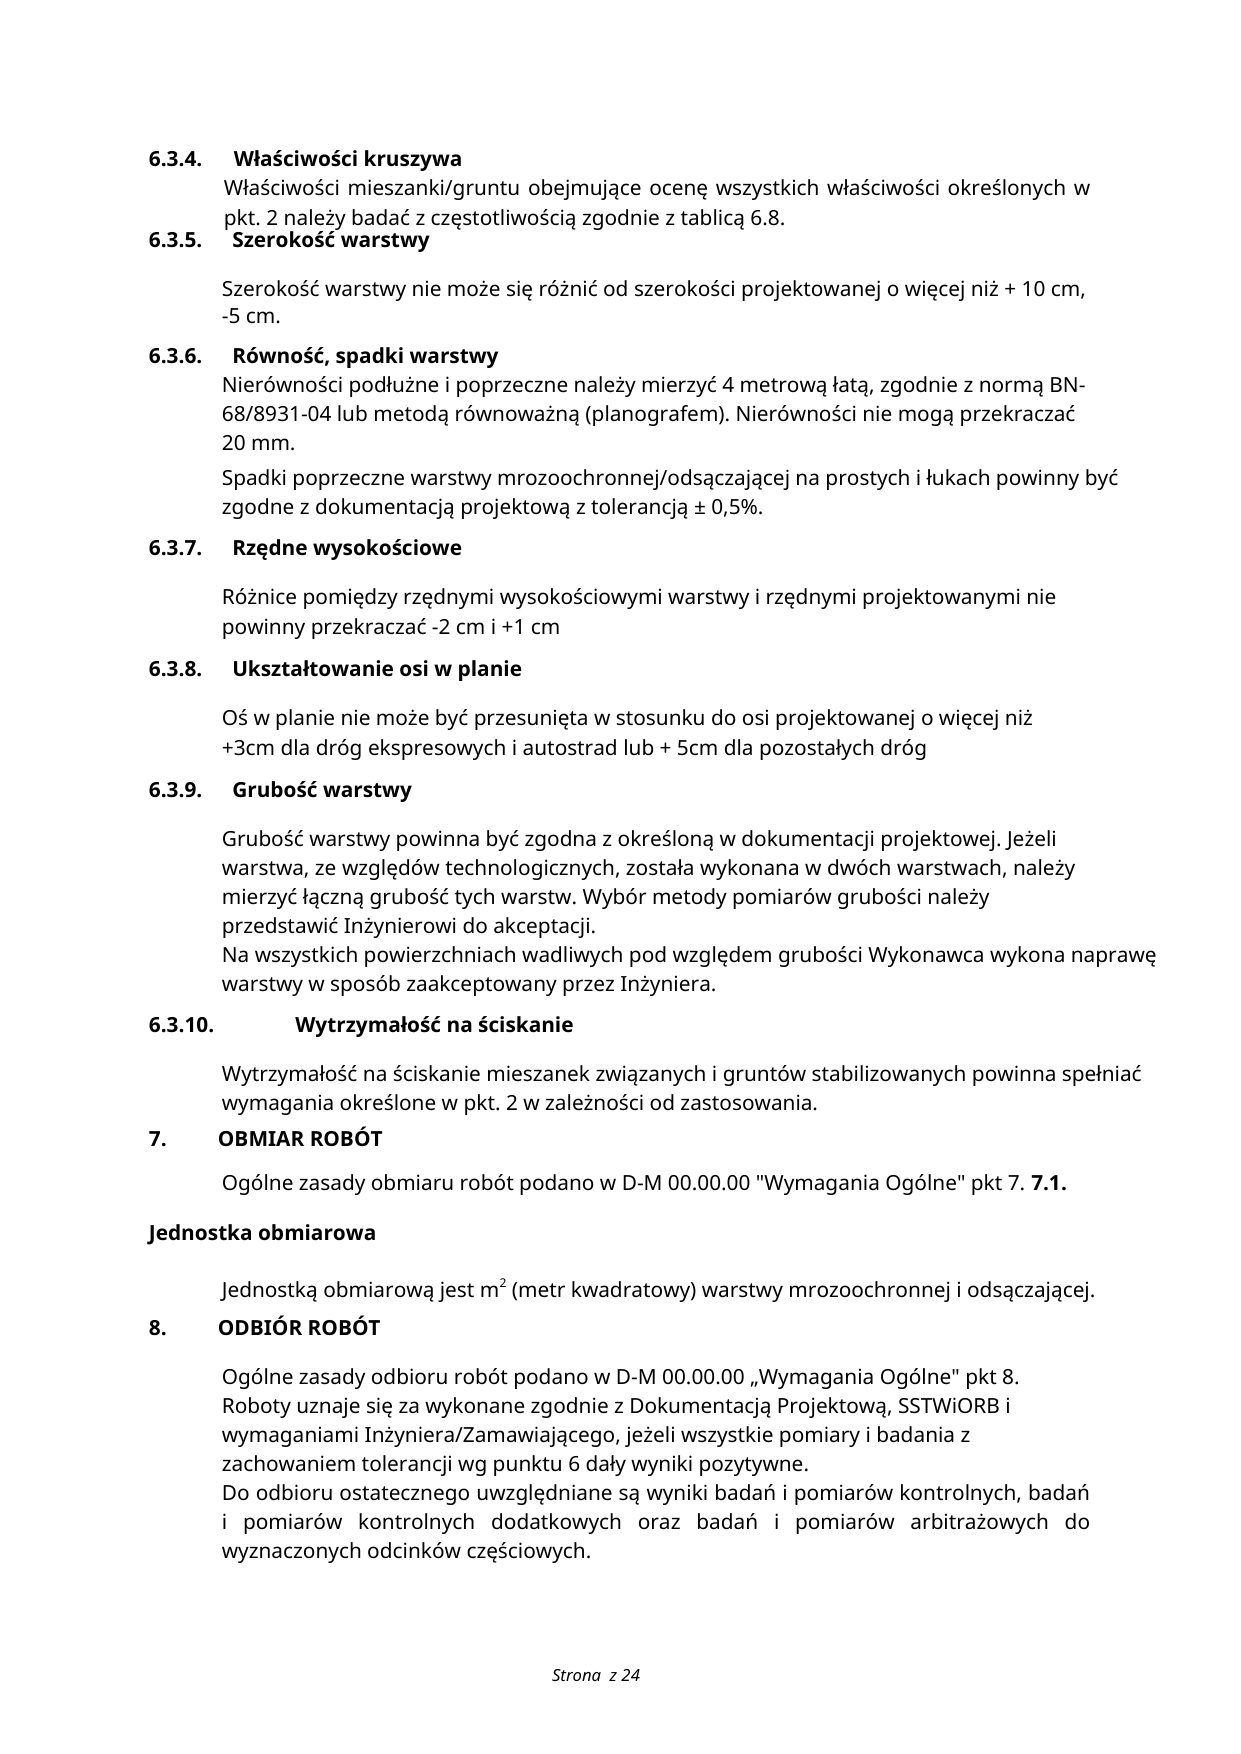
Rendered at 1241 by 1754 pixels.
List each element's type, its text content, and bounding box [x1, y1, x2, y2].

text Oś w planie nie może być przesunięta w stosunku do osi projektowanej o więcej niż +3cm dla dróg ekspresowych i autostrad lub + 5cm dla pozostałych dróg [222, 702, 1091, 761]
list Wytrzymałość na ściskanie [149, 1016, 1173, 1037]
list Grubość warstwy [149, 780, 1173, 801]
list ODBIÓR ROBÓT [149, 1319, 1173, 1340]
text Nierówności podłużne i poprzeczne należy mierzyć 4 metrową łatą, zgodnie z normą BN-68/8931-04 lub metodą równoważną (planografem). Nierówności nie mogą przekraczać 20 mm. [222, 369, 1091, 456]
text Szerokość warstwy nie może się różnić od szerokości projektowanej o więcej niż + 10 cm, -5 cm. [222, 275, 1091, 329]
text Do odbioru ostatecznego uwzględniane są wyniki badań i pomiarów kontrolnych, badań i pomiarów kontrolnych dodatkowych oraz badań i pomiarów arbitrażowych do wyznaczonych odcinków częściowych. [222, 1477, 1091, 1564]
text Wytrzymałość na ściskanie mieszanek związanych i gruntów stabilizowanych powinna spełniać wymagania określone w pkt. 2 w zależności od zastosowania. [222, 1058, 1173, 1117]
list Rzędne wysokościowe [149, 539, 1173, 560]
text Grubość warstwy powinna być zgodna z określoną w dokumentacji projektowej. Jeżeli warstwa, ze względów technologicznych, została wykonana w dwóch warstwach, należy mierzyć łączną grubość tych warstw. Wybór metody pomiarów grubości należy przedstawić Inżynierowi do akceptacji. [222, 823, 1091, 939]
text Różnice pomiędzy rzędnymi wysokościowymi warstwy i rzędnymi projektowanymi nie powinny przekraczać -2 cm i +1 cm [222, 581, 1091, 640]
text Właściwości mieszanki/gruntu obejmujące ocenę wszystkich właściwości określonych w pkt. 2 należy badać z częstotliwością zgodnie z tablicą 6.8. [224, 172, 1091, 231]
list Właściwości kruszywa [149, 142, 1173, 172]
list Ukształtowanie osi w planie [149, 659, 1173, 680]
text Spadki poprzeczne warstwy mrozoochronnej/odsączającej na prostych i łukach powinny być zgodne z dokumentacją projektową z tolerancją ± 0,5%. [222, 462, 1173, 520]
text Jednostką obmiarową jest m2 (metr kwadratowy) warstwy mrozoochronnej i odsączającej. [222, 1276, 1173, 1302]
text Na wszystkich powierzchniach wadliwych pod względem grubości Wykonawca wykona naprawę warstwy w sposób zaakceptowany przez Inżyniera. [222, 939, 1173, 997]
list Szerokość warstwy [149, 231, 1173, 252]
text Ogólne zasady odbioru robót podano w D-M 00.00.00 „Wymagania Ogólne" pkt 8. Roboty uznaje się za wykonane zgodnie z Dokumentacją Projektową, SSTWiORB i wymaganiami Inżyniera/Zamawiającego, jeżeli wszystkie pomiary i badania z zachowaniem tolerancji wg punktu 6 dały wyniki pozytywne. [222, 1362, 1091, 1477]
list OBMIAR ROBÓT [149, 1130, 1173, 1151]
text Ogólne zasady obmiaru robót podano w D-M 00.00.00 "Wymagania Ogólne" pkt 7. 7.1. Jednostka obmiarowa [149, 1151, 1091, 1251]
list Równość, spadki warstwy [149, 340, 1173, 369]
